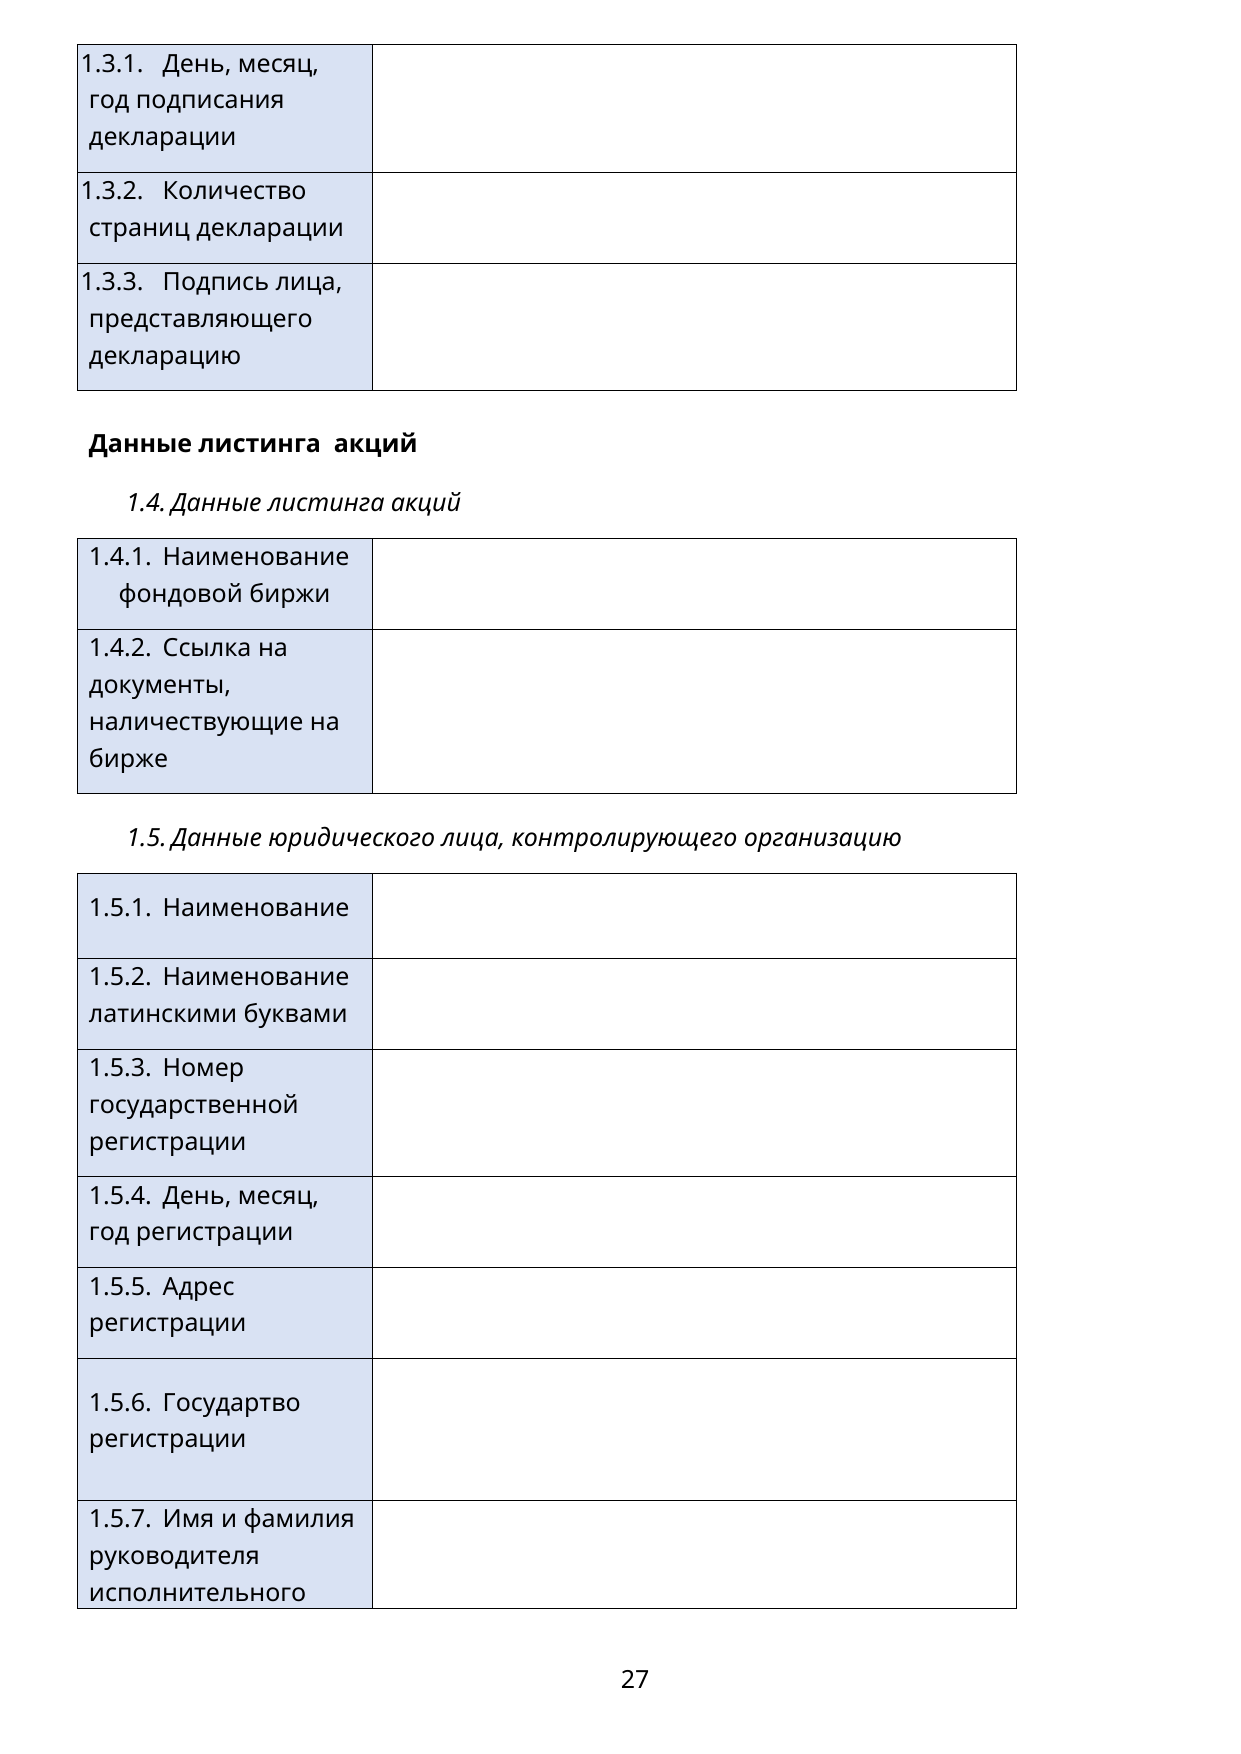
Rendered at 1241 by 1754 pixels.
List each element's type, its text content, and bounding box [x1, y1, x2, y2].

table_cell Количество страниц декларации [78, 173, 372, 263]
list Данные листинга акций [126, 484, 1181, 519]
table_cell [373, 264, 1016, 390]
table_header Наименование фондовой биржи [78, 539, 372, 629]
table_cell [373, 1359, 1016, 1500]
table_cell [373, 173, 1016, 263]
table_header Наименование [78, 874, 372, 958]
table_cell [373, 1268, 1016, 1358]
table_header [373, 874, 1016, 958]
table_cell Государтво регистрации [78, 1359, 372, 1500]
table_cell Наименование латинскими буквами [78, 959, 372, 1049]
table_cell [373, 1177, 1016, 1267]
table_cell Номер государственной регистрации [78, 1050, 372, 1176]
table_cell Ссылка на документы, наличествующие на бирже [78, 630, 372, 793]
table_cell Подпись лица, представляющего декларацию [78, 264, 372, 390]
table_cell Адрес регистрации [78, 1268, 372, 1358]
table_cell [373, 959, 1016, 1049]
table_cell [373, 630, 1016, 793]
list Данные юридического лица, контролирующего организацию [126, 819, 1181, 853]
table_header День, месяц, год подписания декларации [78, 45, 372, 172]
table_cell [373, 1501, 1016, 1608]
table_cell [78, 1501, 372, 1608]
table_cell День, месяц, год регистрации [78, 1177, 372, 1267]
table_cell [373, 1050, 1016, 1176]
table_header [373, 45, 1016, 172]
text Данные листинга акций [89, 426, 1181, 459]
table_header [373, 539, 1016, 629]
